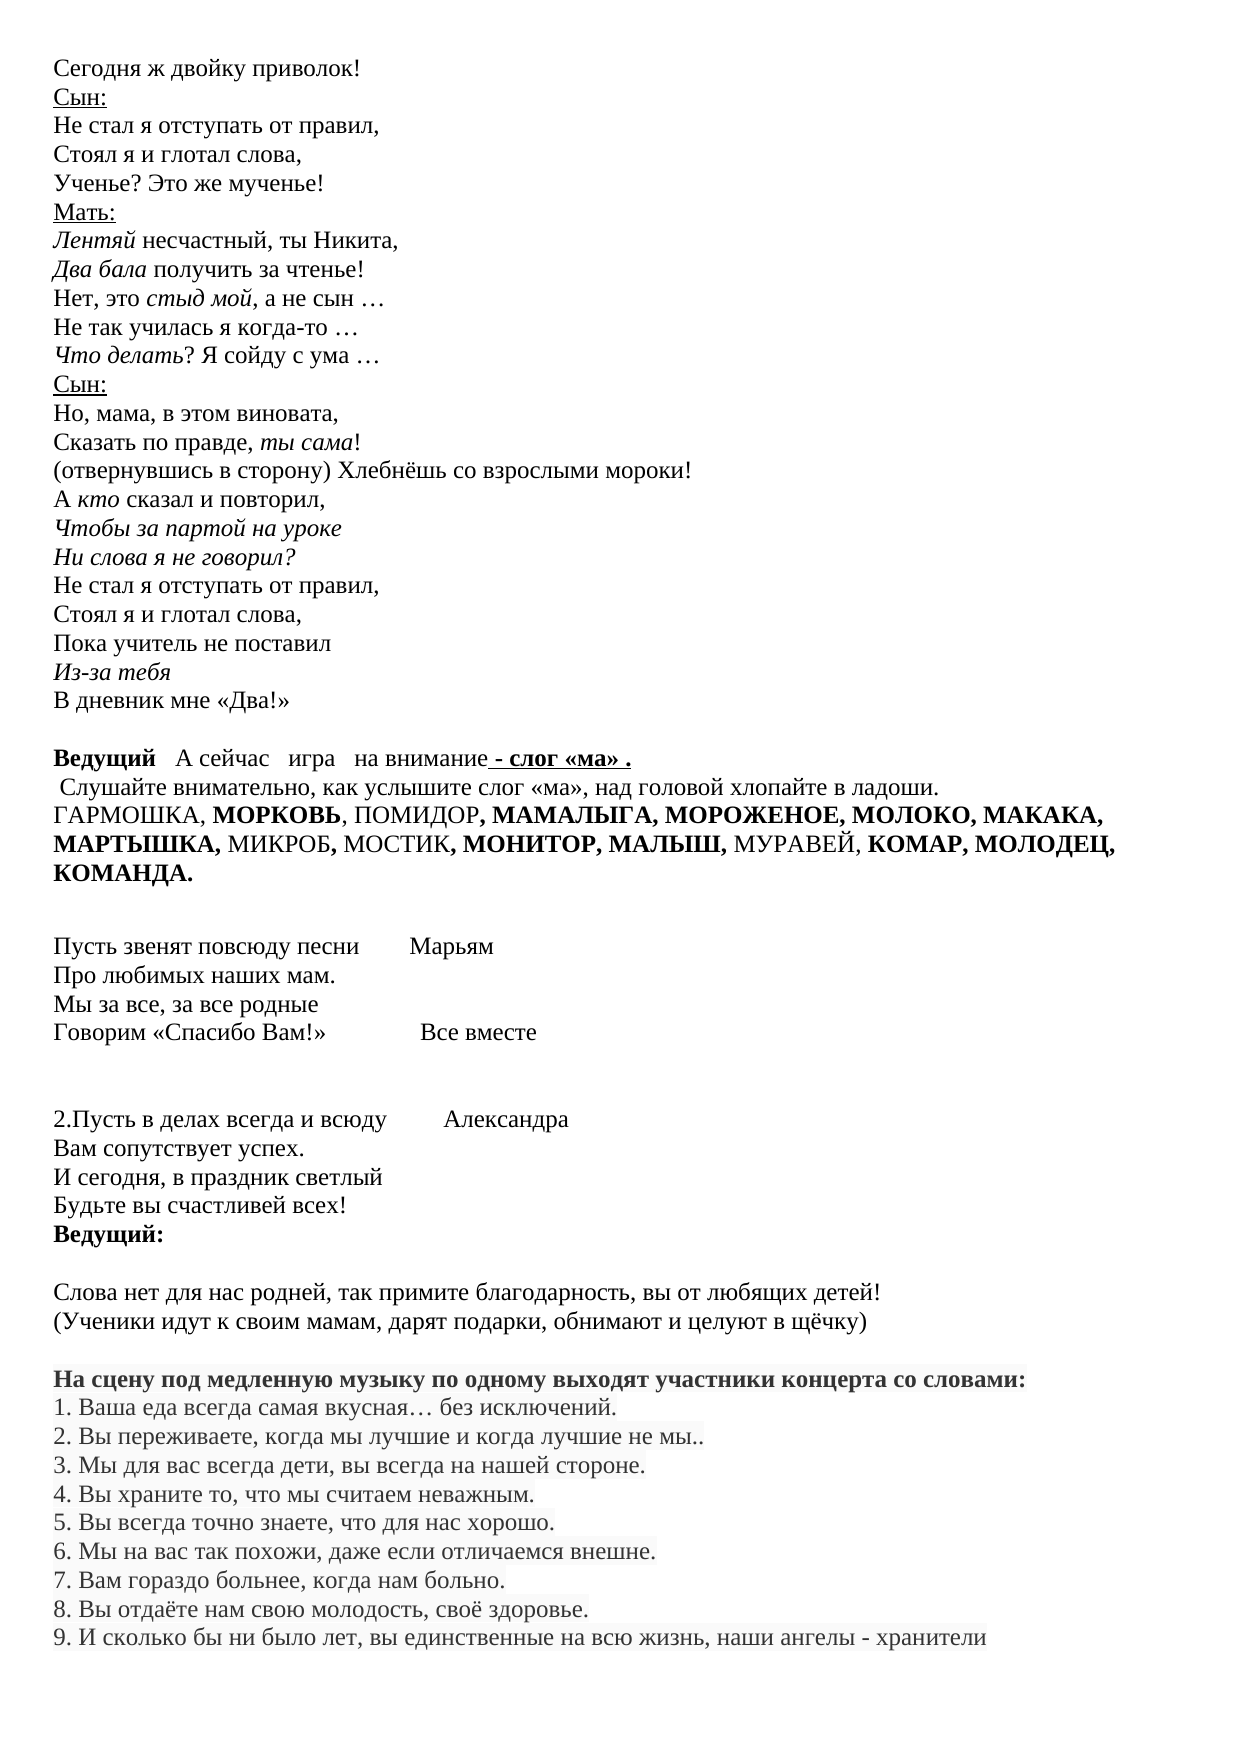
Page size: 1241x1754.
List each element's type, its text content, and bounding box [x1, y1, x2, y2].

text Слушайте внимательно, как услышите слог «ма», над головой хлопайте в ладоши. [53, 772, 1187, 801]
text Стоял я и глотал слова, [53, 599, 1187, 628]
text ГАРМОШКА, МОРКОВЬ, ПОМИДОР, МАМАЛЫГА, МОРОЖЕНОЕ, МОЛОКО, МАКАКА, МАРТЫШКА, МИКРОБ, МОСТИК, МОНИТОР, МАЛЫШ, МУРАВЕЙ, КОМАР, МОЛОДЕЦ, КОМАНДА. [53, 801, 1187, 887]
text Слова нет для нас родней, так примите благодарность, вы от любящих детей! (Ученики идут к своим мамам, дарят подарки, обнимают и целуют в щёчку) [53, 1277, 1187, 1334]
text В дневник мне «Два!» [53, 686, 1187, 714]
text Но, мама, в этом виновата, [53, 398, 1187, 427]
text Сказать по правде, ты сама! [53, 427, 1187, 456]
text Не так училась я когда-то … [53, 312, 1187, 341]
text Ученье? Это же мученье! [53, 168, 1187, 197]
text Мы за все, за все родные Говорим «Спасибо Вам!» Все вместе [53, 989, 1187, 1046]
text Сегодня ж двойку приволок! [53, 53, 1187, 82]
text Пока учитель не поставил [53, 628, 1187, 657]
text На сцену под медленную музыку по одному выходят участники концерта со словами: 1. Ваша еда всегда самая вкусная… без исключений. 2. Вы переживаете, когда мы лучшие и когда лучшие не мы.. 3. Мы для вас всегда дети, вы всегда на нашей стороне. 4. Вы храните то, что мы считаем неважным. 5. Вы всегда точно знаете, что для нас хорошо. 6. Мы на вас так похожи, даже если отличаемся внешне. 7. Вам гораздо больнее, когда нам больно. 8. Вы отдаёте нам свою молодость, своё здоровье. 9. И сколько бы ни было лет, вы единственные на всю жизнь, наши ангелы - хранители [53, 1364, 1187, 1651]
text Не стал я отступать от правил, [53, 111, 1187, 139]
text Сын: [53, 369, 1187, 398]
text А кто сказал и повторил, [53, 484, 1187, 513]
text Ведущий А сейчас игра на внимание - слог «ма» . [53, 743, 1187, 772]
text Мать: [53, 197, 1187, 226]
text Про любимых наших мам. [53, 960, 1187, 989]
text 2.Пусть в делах всегда и всюду Александра Вам сопутствует успех. И сегодня, в праздник светлый Будьте вы счастливей всех! Ведущий: [53, 1104, 1187, 1248]
text Стоял я и глотал слова, [53, 139, 1187, 168]
text Сын: [53, 82, 1187, 111]
text Лентяй несчастный, ты Никита, [53, 226, 1187, 254]
text Пусть звенят повсюду песни Марьям [53, 931, 1187, 960]
text Два бала получить за чтенье! [53, 254, 1187, 283]
text Не стал я отступать от правил, [53, 571, 1187, 599]
text Из-за тебя [53, 657, 1187, 686]
text Нет, это стыд мой, а не сын … [53, 283, 1187, 312]
text (отвернувшись в сторону) Хлебнёшь со взрослыми мороки! [53, 456, 1187, 484]
text Ни слова я не говорил? [53, 542, 1187, 571]
text Что делать? Я сойду с ума … [53, 341, 1187, 369]
text Чтобы за партой на уроке [53, 513, 1187, 542]
